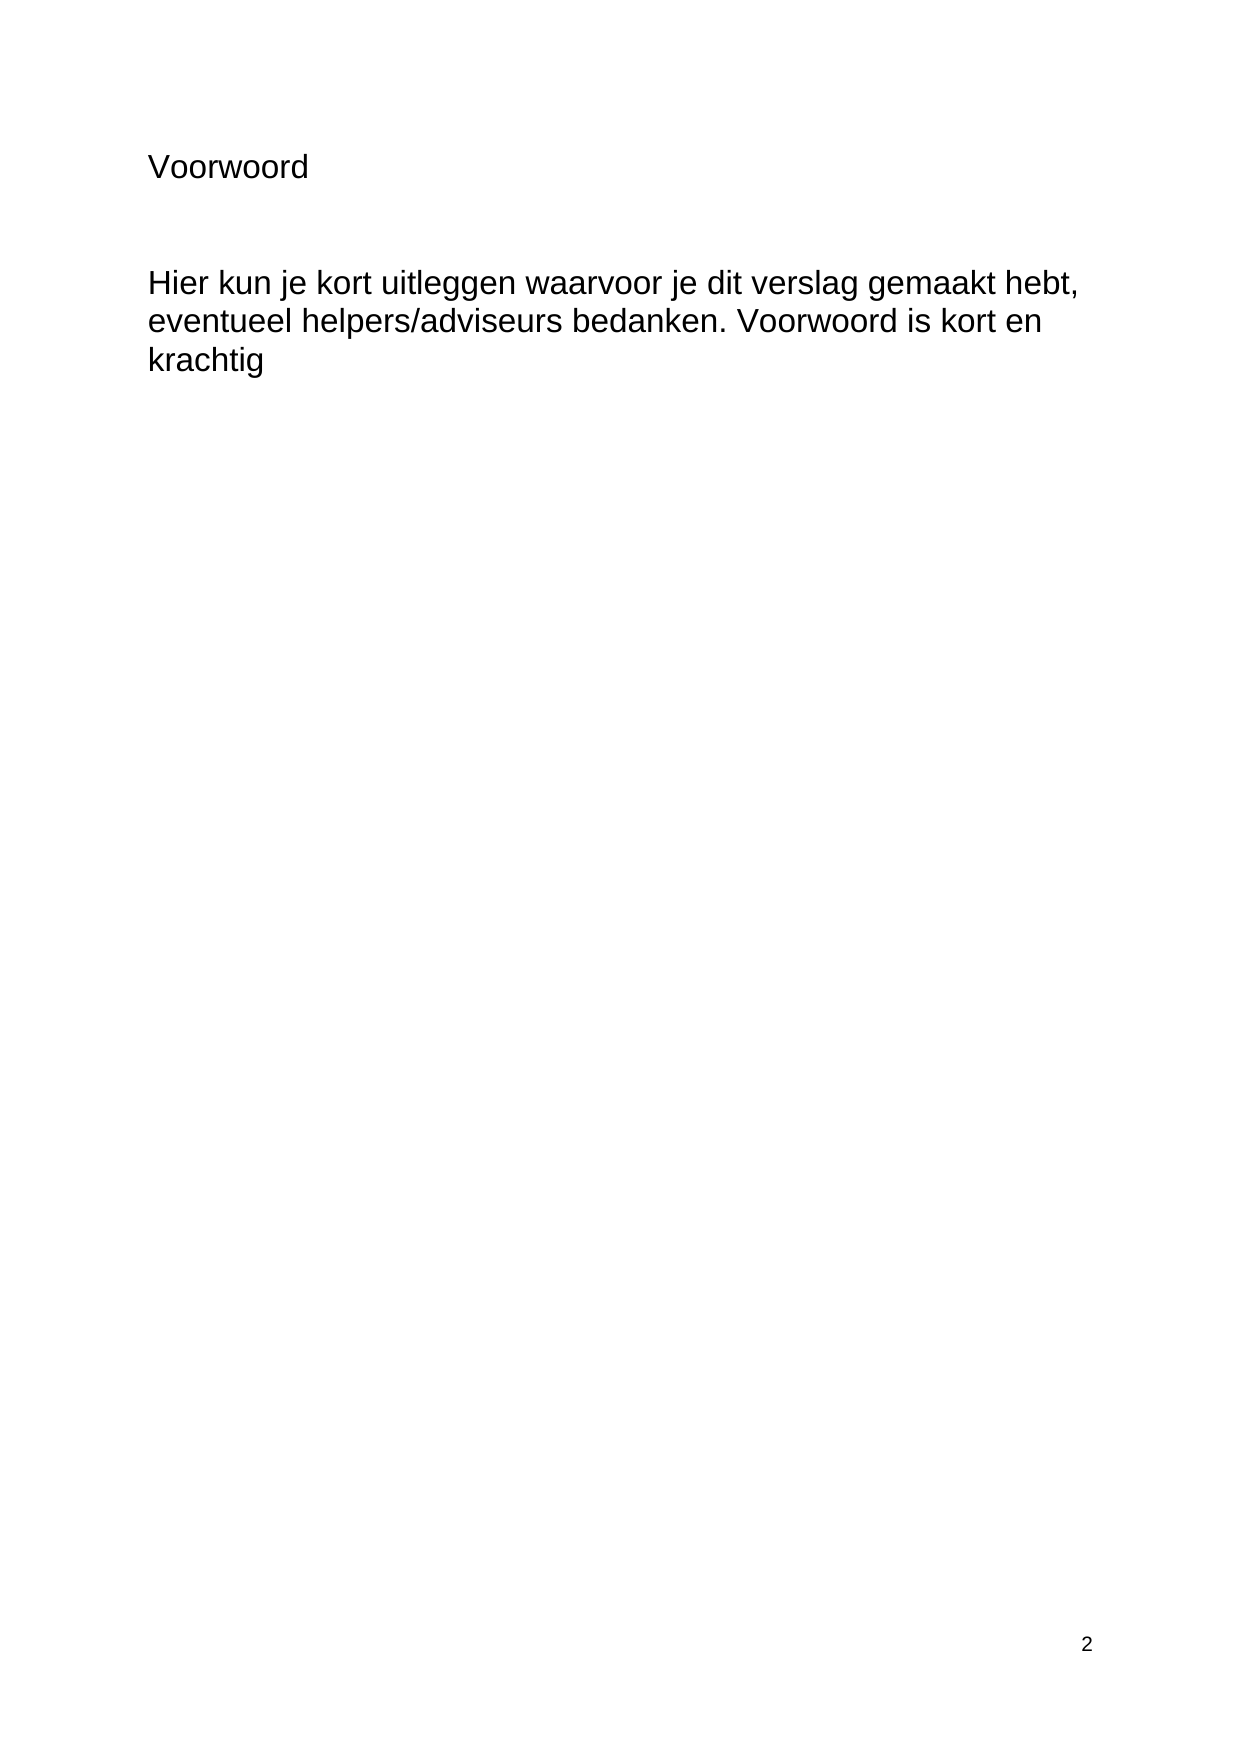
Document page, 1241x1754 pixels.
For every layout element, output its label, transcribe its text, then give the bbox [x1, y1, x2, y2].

text Voorwoord [148, 148, 1093, 186]
text Hier kun je kort uitleggen waarvoor je dit verslag gemaakt hebt, eventueel helpers/adviseurs bedanken. Voorwoord is kort en krachtig [148, 263, 1093, 378]
